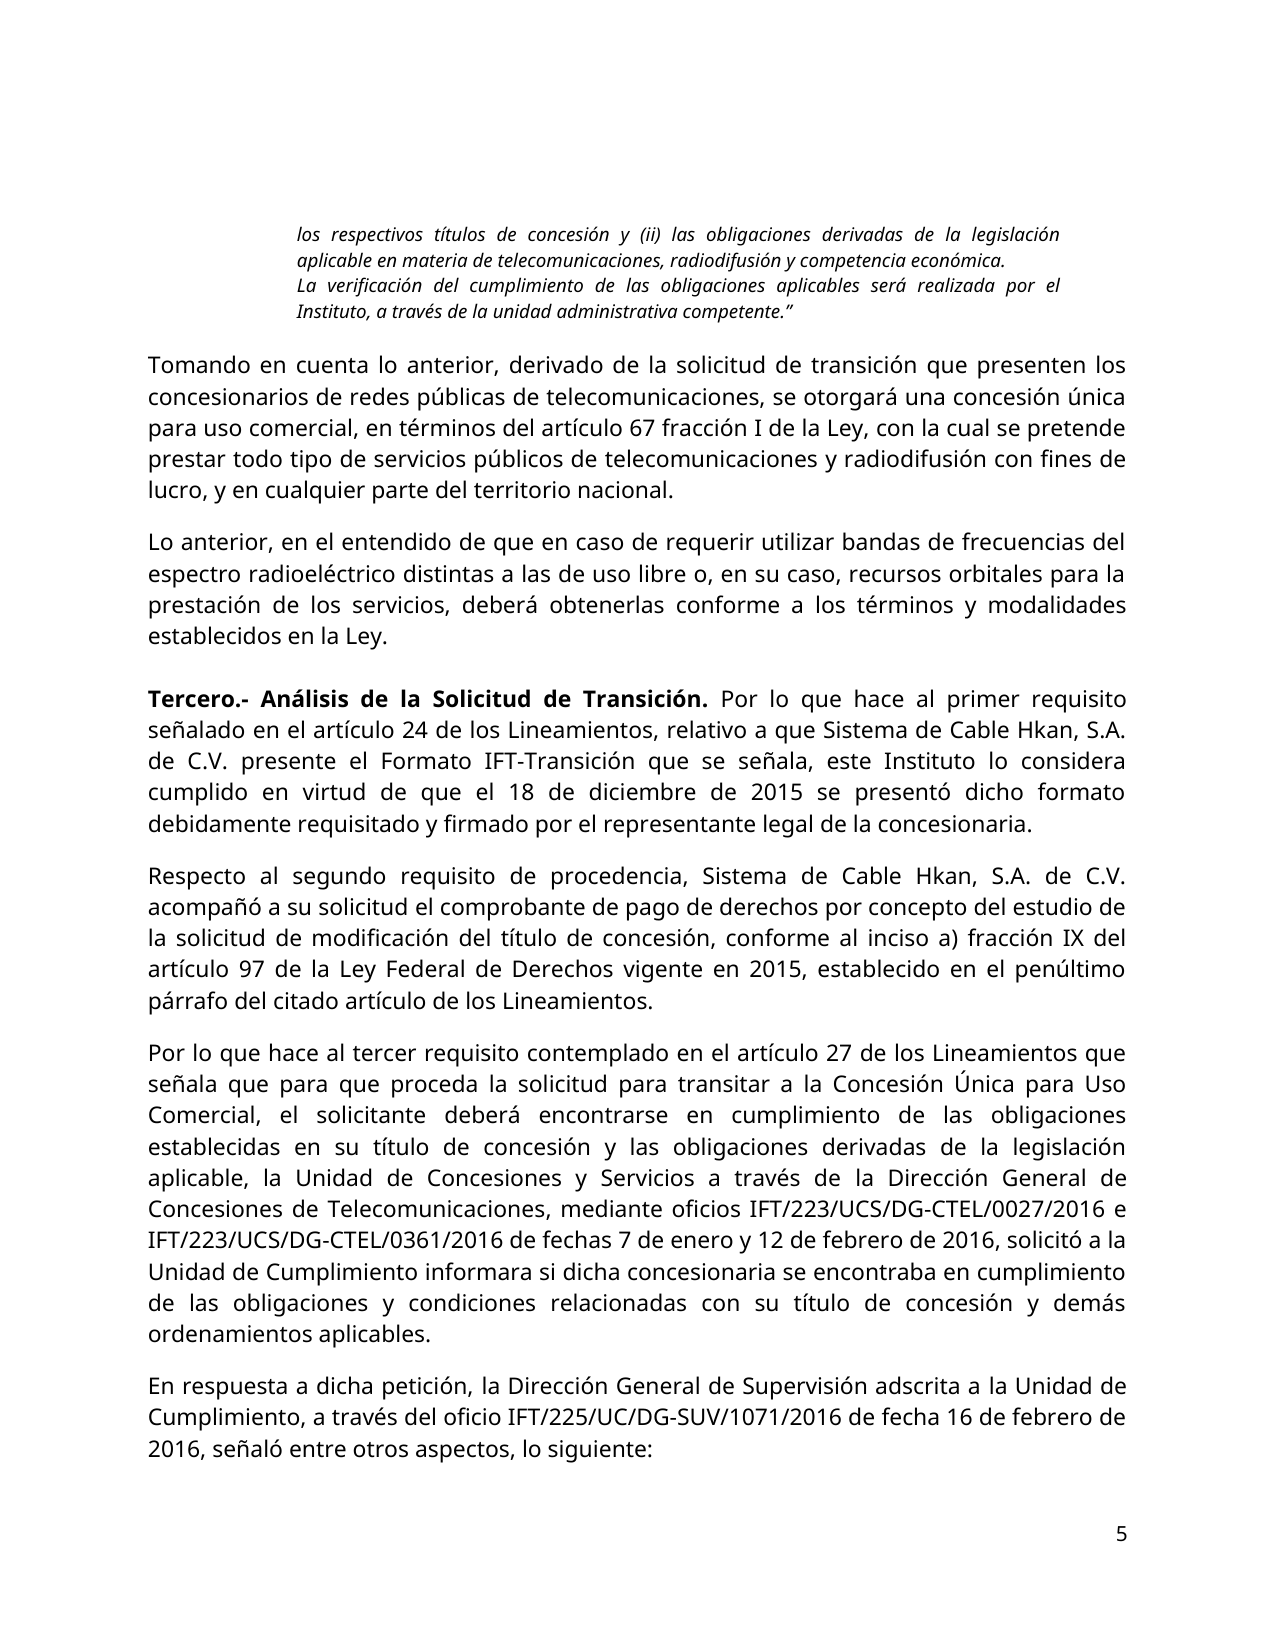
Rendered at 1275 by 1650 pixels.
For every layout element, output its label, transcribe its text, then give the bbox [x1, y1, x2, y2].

text Respecto al segundo requisito de procedencia, Sistema de Cable Hkan, S.A. de C.V. acompañó a su solicitud el comprobante de pago de derechos por concepto del estudio de la solicitud de modificación del título de concesión, conforme al inciso a) fracción IX del artículo 97 de la Ley Federal de Derechos vigente en 2015, establecido en el penúltimo párrafo del citado artículo de los Lineamientos. [148, 859, 1127, 1016]
text En respuesta a dicha petición, la Dirección General de Supervisión adscrita a la Unidad de Cumplimiento, a través del oficio IFT/225/UC/DG-SUV/1071/2016 de fecha 16 de febrero de 2016, señaló entre otros aspectos, lo siguiente: [148, 1370, 1127, 1464]
text La verificación del cumplimiento de las obligaciones aplicables será realizada por el Instituto, a través de la unidad administrativa competente.” [297, 273, 1063, 324]
text Tercero.- Análisis de la Solicitud de Transición. Por lo que hace al primer requisito señalado en el artículo 24 de los Lineamientos, relativo a que Sistema de Cable Hkan, S.A. de C.V. presente el Formato IFT-Transición que se señala, este Instituto lo considera cumplido en virtud de que el 18 de diciembre de 2015 se presentó dicho formato debidamente requisitado y firmado por el representante legal de la concesionaria. [148, 682, 1127, 839]
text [297, 222, 1063, 273]
text Tomando en cuenta lo anterior, derivado de la solicitud de transición que presenten los concesionarios de redes públicas de telecomunicaciones, se otorgará una concesión única para uso comercial, en términos del artículo 67 fracción I de la Ley, con la cual se pretende prestar todo tipo de servicios públicos de telecomunicaciones y radiodifusión con fines de lucro, y en cualquier parte del territorio nacional. [148, 349, 1127, 505]
text Por lo que hace al tercer requisito contemplado en el artículo 27 de los Lineamientos que señala que para que proceda la solicitud para transitar a la Concesión Única para Uso Comercial, el solicitante deberá encontrarse en cumplimiento de las obligaciones establecidas en su título de concesión y las obligaciones derivadas de la legislación aplicable, la Unidad de Concesiones y Servicios a través de la Dirección General de Concesiones de Telecomunicaciones, mediante oficios IFT/223/UCS/DG-CTEL/0027/2016 e IFT/223/UCS/DG-CTEL/0361/2016 de fechas 7 de enero y 12 de febrero de 2016, solicitó a la Unidad de Cumplimiento informara si dicha concesionaria se encontraba en cumplimiento de las obligaciones y condiciones relacionadas con su título de concesión y demás ordenamientos aplicables. [148, 1037, 1127, 1349]
text Lo anterior, en el entendido de que en caso de requerir utilizar bandas de frecuencias del espectro radioeléctrico distintas a las de uso libre o, en su caso, recursos orbitales para la prestación de los servicios, deberá obtenerlas conforme a los términos y modalidades establecidos en la Ley. [148, 526, 1127, 651]
